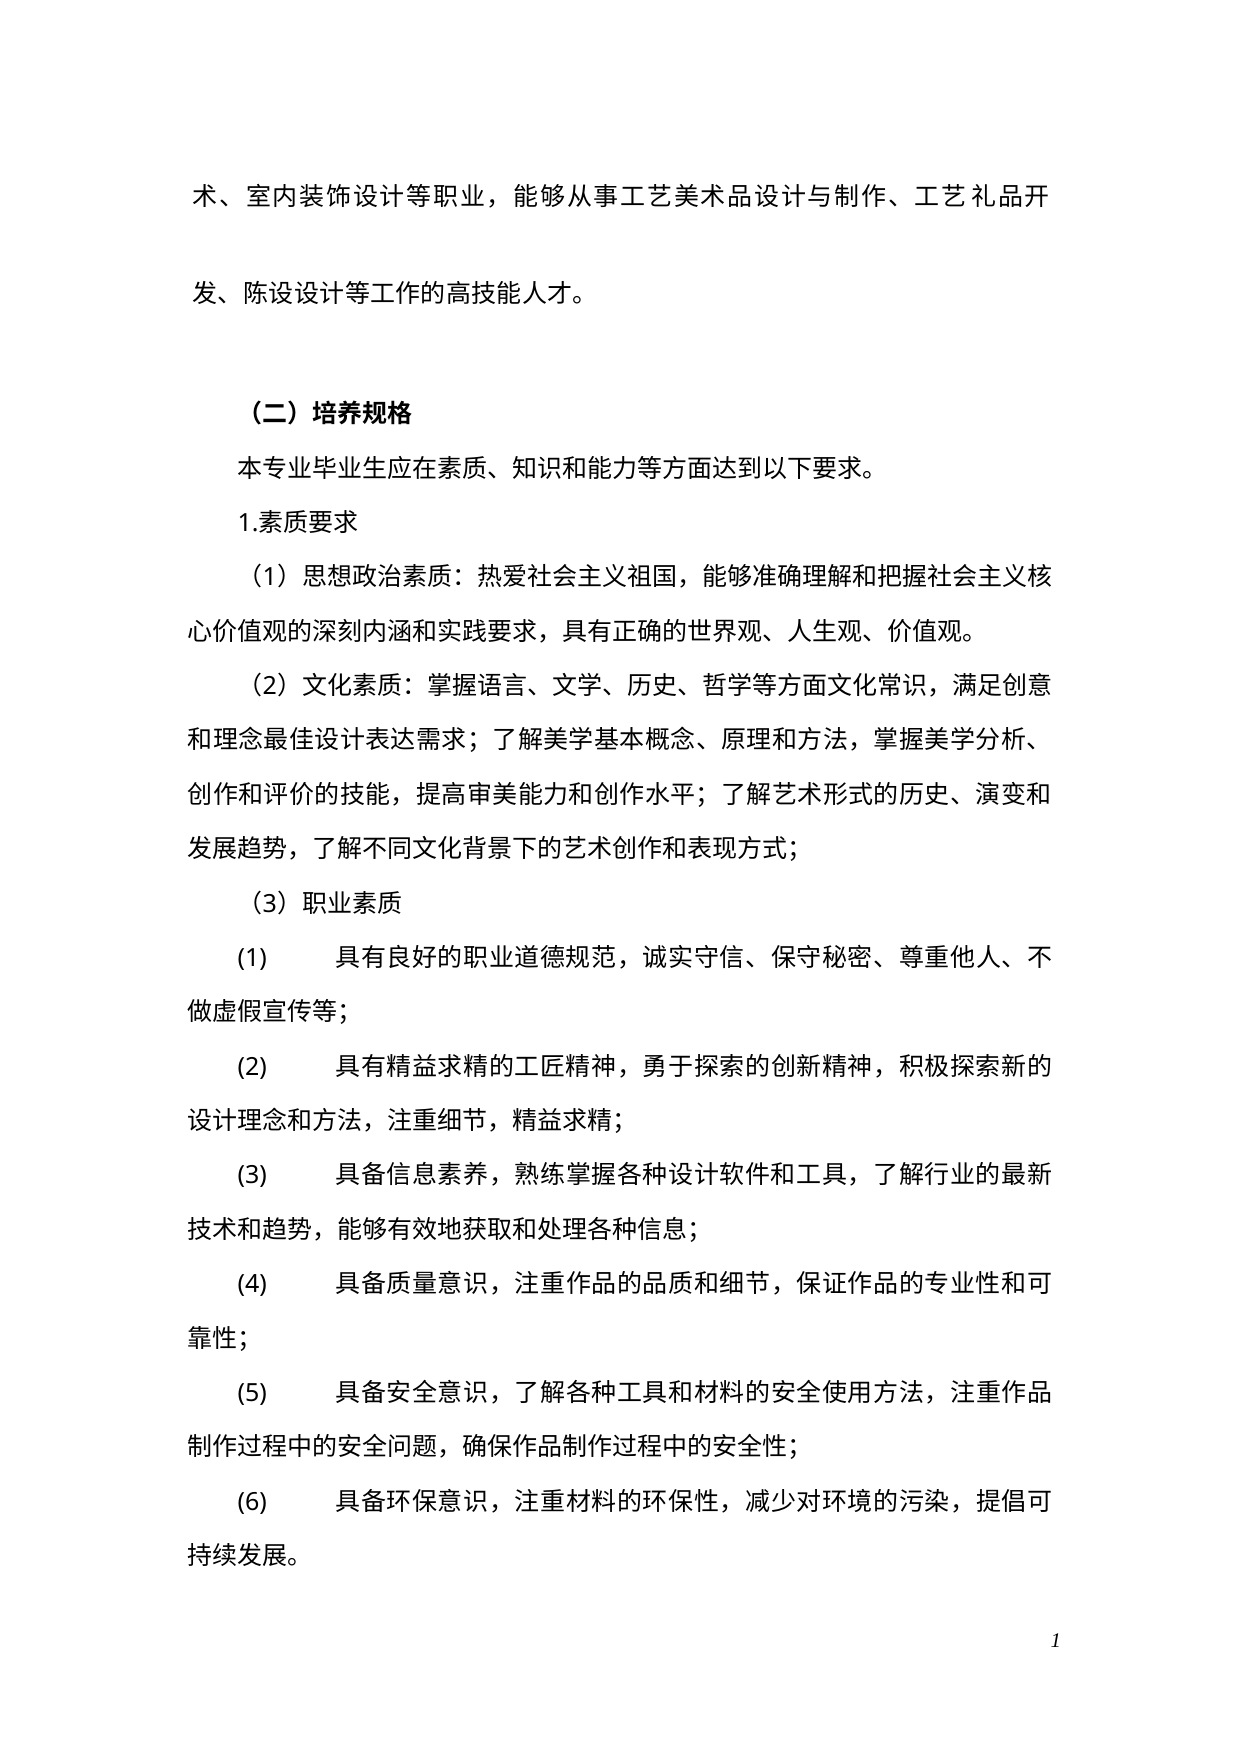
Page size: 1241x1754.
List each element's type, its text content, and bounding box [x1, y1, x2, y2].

list 具备质量意识，注重作品的品质和细节，保证作品的专业性和可靠性； [187, 1264, 1053, 1354]
list 具备环保意识，注重材料的环保性，减少对环境的污染，提倡可持续发展。 [187, 1481, 1053, 1572]
text 1.素质要求 [187, 502, 1053, 539]
list 具备安全意识，了解各种工具和材料的安全使用方法，注重作品制作过程中的安全问题，确保作品制作过程中的安全性； [187, 1372, 1053, 1463]
text （1）思想政治素质：热爱社会主义祖国，能够准确理解和把握社会主义核心价值观的深刻内涵和实践要求，具有正确的世界观、人生观、价值观。 [187, 557, 1053, 647]
list 具有良好的职业道德规范，诚实守信、保守秘密、尊重他人、不做虚假宣传等； [187, 937, 1053, 1028]
list 具有精益求精的工匠精神，勇于探索的创新精神，积极探索新的设计理念和方法，注重细节，精益求精； [187, 1046, 1053, 1137]
text （3）职业素质 [187, 883, 1053, 919]
text （二）培养规格 [187, 394, 1053, 430]
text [192, 162, 1050, 324]
list 具备信息素养，熟练掌握各种设计软件和工具，了解行业的最新技术和趋势，能够有效地获取和处理各种信息； [187, 1155, 1053, 1246]
text 本专业毕业生应在素质、知识和能力等方面达到以下要求。 [187, 448, 1053, 484]
text （2）文化素质：掌握语言、文学、历史、哲学等方面文化常识，满足创意和理念最佳设计表达需求；了解美学基本概念、原理和方法，掌握美学分析、创作和评价的技能，提高审美能力和创作水平；了解艺术形式的历史、演变和发展趋势，了解不同文化背景下的艺术创作和表现方式； [187, 666, 1053, 865]
